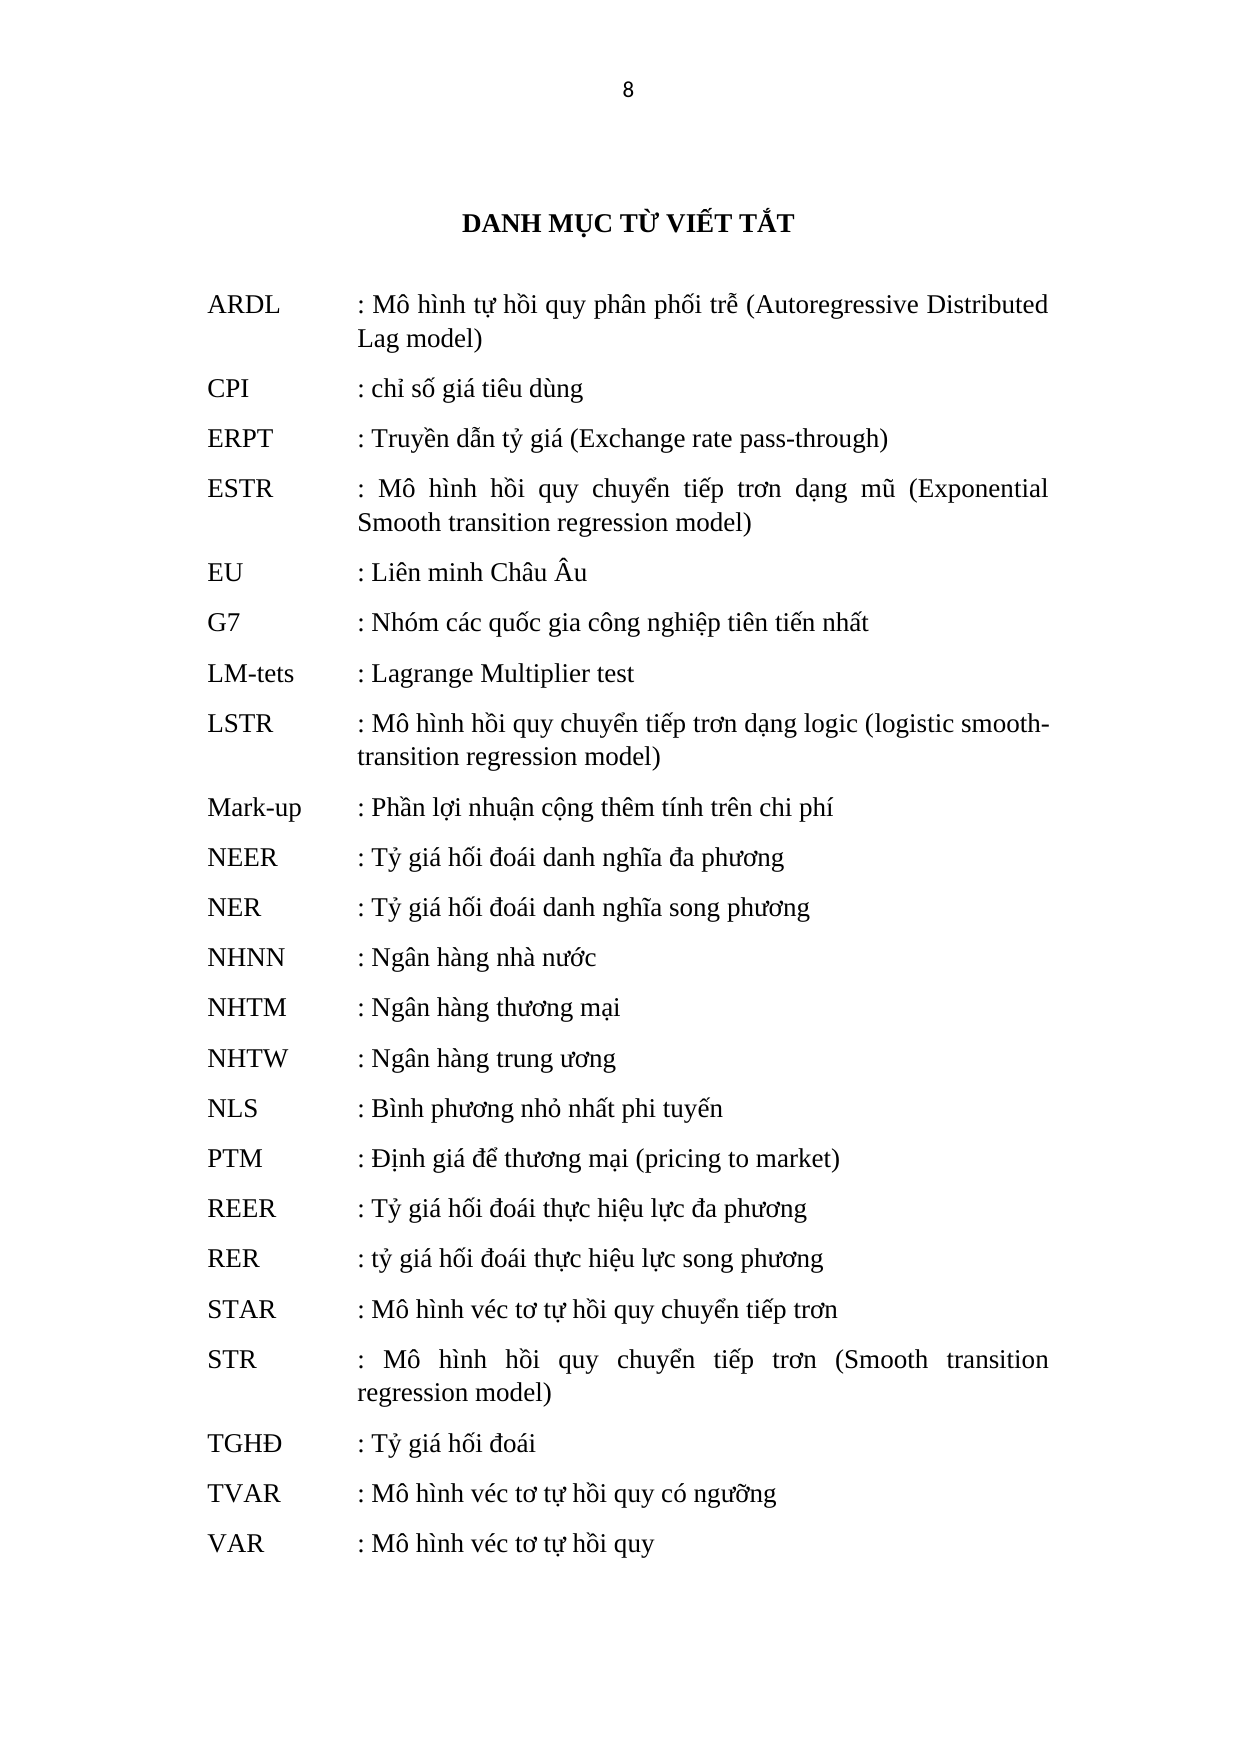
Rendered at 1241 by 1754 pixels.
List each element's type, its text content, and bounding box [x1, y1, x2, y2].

text LSTR : Mô hình hồi quy chuyển tiếp trơn dạng logic (logistic smooth‐transition regression model) [207, 707, 1050, 772]
text ERPT : Truyền dẫn tỷ giá (Exchange rate pass-through) [207, 422, 1050, 453]
text NEER : Tỷ giá hối đoái danh nghĩa đa phương [207, 841, 1050, 872]
text STAR : Mô hình véc tơ tự hồi quy chuyển tiếp trơn [207, 1293, 1050, 1324]
text ESTR : Mô hình hồi quy chuyển tiếp trơn dạng mũ (Exponential Smooth transition regression model) [207, 472, 1050, 537]
text Mark-up : Phần lợi nhuận cộng thêm tính trên chi phí [207, 791, 1050, 822]
text NHNN : Ngân hàng nhà nước [207, 941, 1050, 972]
text NHTW : Ngân hàng trung ương [207, 1042, 1050, 1073]
text STR : Mô hình hồi quy chuyển tiếp trơn (Smooth transition regression model) [207, 1343, 1050, 1408]
text EU : Liên minh Châu Âu [207, 556, 1050, 587]
text PTM : Định giá để thương mại (pricing to market) [207, 1142, 1050, 1173]
text REER : Tỷ giá hối đoái thực hiệu lực đa phương [207, 1192, 1050, 1223]
text NLS : Bình phương nhỏ nhất phi tuyến [207, 1092, 1050, 1123]
text NER : Tỷ giá hối đoái danh nghĩa song phương [207, 891, 1050, 922]
text TVAR : Mô hình véc tơ tự hồi quy có ngưỡng [207, 1477, 1050, 1508]
text RER : tỷ giá hối đoái thực hiệu lực song phương [207, 1242, 1050, 1274]
text TGHĐ : Tỷ giá hối đoái [207, 1427, 1050, 1458]
text DANH MỤC TỪ VIẾT TẮT [207, 207, 1050, 238]
text ARDL : Mô hình tự hồi quy phân phối trễ (Autoregressive Distributed Lag model) [207, 288, 1050, 353]
text LM-tets : Lagrange Multiplier test [207, 657, 1050, 688]
text NHTM : Ngân hàng thương mại [207, 991, 1050, 1023]
text CPI : chỉ số giá tiêu dùng [207, 372, 1050, 403]
text G7 : Nhóm các quốc gia công nghiệp tiên tiến nhất [207, 606, 1050, 638]
text VAR : Mô hình véc tơ tự hồi quy [207, 1527, 1050, 1558]
